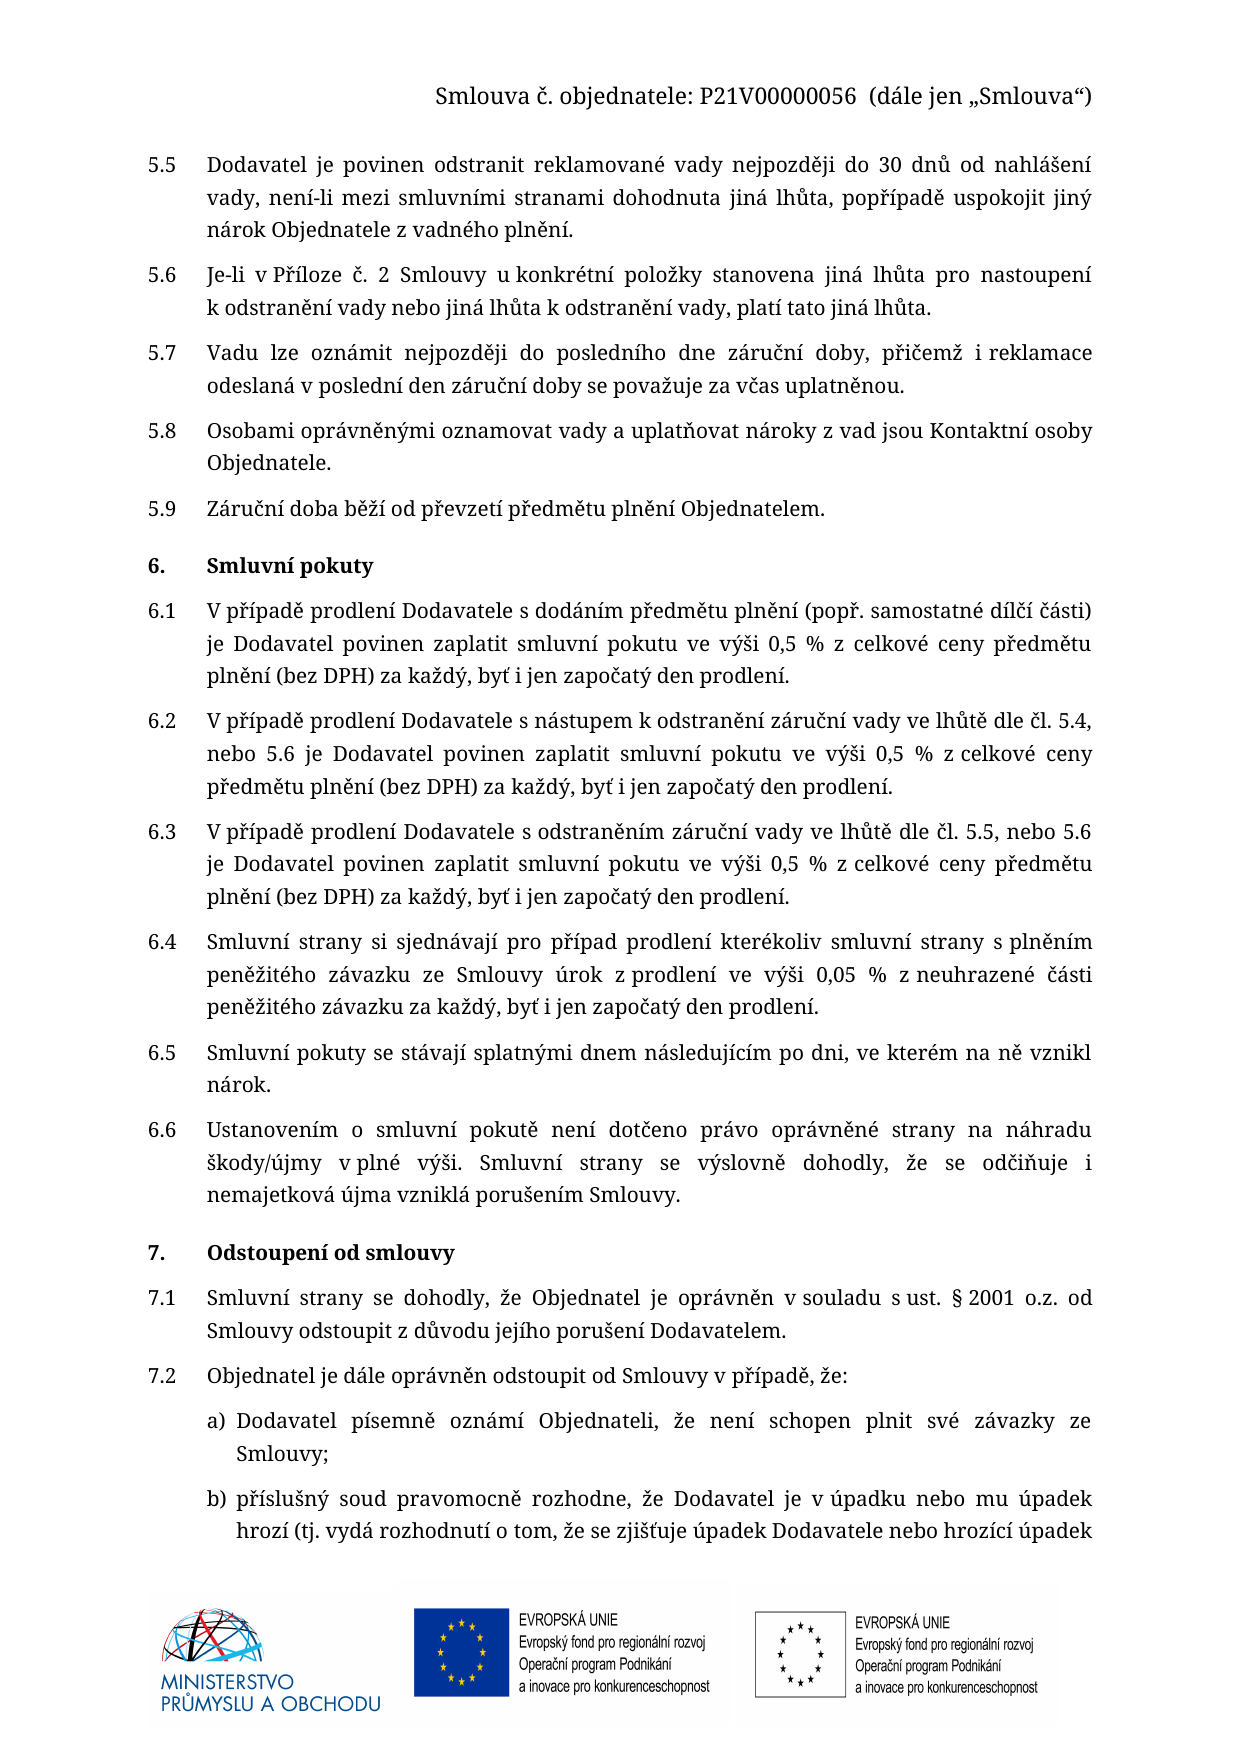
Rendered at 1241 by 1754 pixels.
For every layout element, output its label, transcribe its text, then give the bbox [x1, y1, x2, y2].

list Smluvní strany si sjednávají pro případ prodlení kterékoliv smluvní strany s plněním peněžitého závazku ze Smlouvy úrok z prodlení ve výši 0,05 % z neuhrazené části peněžitého závazku za každý, byť i jen započatý den prodlení. [148, 927, 1093, 1021]
list Osobami oprávněnými oznamovat vady a uplatňovat nároky z vad jsou Kontaktní osoby Objednatele. [148, 416, 1093, 477]
list Odstoupení od smlouvy [148, 1238, 1093, 1267]
list V případě prodlení Dodavatele s dodáním předmětu plnění (popř. samostatné dílčí části) je Dodavatel povinen zaplatit smluvní pokutu ve výši 0,5 % z celkové ceny předmětu plnění (bez DPH) za každý, byť i jen započatý den prodlení. [148, 596, 1093, 690]
list Objednatel je dále oprávněn odstoupit od Smlouvy v případě, že: [148, 1361, 1093, 1389]
list Dodavatel je povinen odstranit reklamované vady nejpozději do 30 dnů od nahlášení vady, není-li mezi smluvními stranami dohodnuta jiná lhůta, popřípadě uspokojit jiný nárok Objednatele z vadného plnění. [148, 150, 1093, 244]
list Smluvní strany se dohodly, že Objednatel je oprávněn v souladu s ust. § 2001 o.z. od Smlouvy odstoupit z důvodu jejího porušení Dodavatelem. [148, 1283, 1093, 1344]
list Je-li v Příloze č. 2 Smlouvy u konkrétní položky stanovena jiná lhůta pro nastoupení k odstranění vady nebo jiná lhůta k odstranění vady, platí tato jiná lhůta. [148, 261, 1093, 322]
list Ustanovením o smluvní pokutě není dotčeno právo oprávněné strany na náhradu škody/újmy v plné výši. Smluvní strany se výslovně dohodly, že se odčiňuje i nemajetková újma vzniklá porušením Smlouvy. [148, 1115, 1093, 1209]
list V případě prodlení Dodavatele s nástupem k odstranění záruční vady ve lhůtě dle čl. 5.4, nebo 5.6 je Dodavatel povinen zaplatit smluvní pokutu ve výši 0,5 % z celkové ceny předmětu plnění (bez DPH) za každý, byť i jen započatý den prodlení. [148, 707, 1093, 800]
list V případě prodlení Dodavatele s odstraněním záruční vady ve lhůtě dle čl. 5.5, nebo 5.6 je Dodavatel povinen zaplatit smluvní pokutu ve výši 0,5 % z celkové ceny předmětu plnění (bez DPH) za každý, byť i jen započatý den prodlení. [148, 817, 1093, 911]
list Dodavatel písemně oznámí Objednateli, že není schopen plnit své závazky ze Smlouvy; [207, 1406, 1093, 1467]
list Záruční doba běží od převzetí předmětu plnění Objednatelem. [148, 494, 1093, 522]
picture [147, 1579, 1058, 1726]
list Smluvní pokuty se stávají splatnými dnem následujícím po dni, ve kterém na ně vznikl nárok. [148, 1038, 1093, 1099]
list Smluvní pokuty [148, 551, 1093, 580]
list Vadu lze oznámit nejpozději do posledního dne záruční doby, přičemž i reklamace odeslaná v poslední den záruční doby se považuje za včas uplatněnou. [148, 338, 1093, 399]
